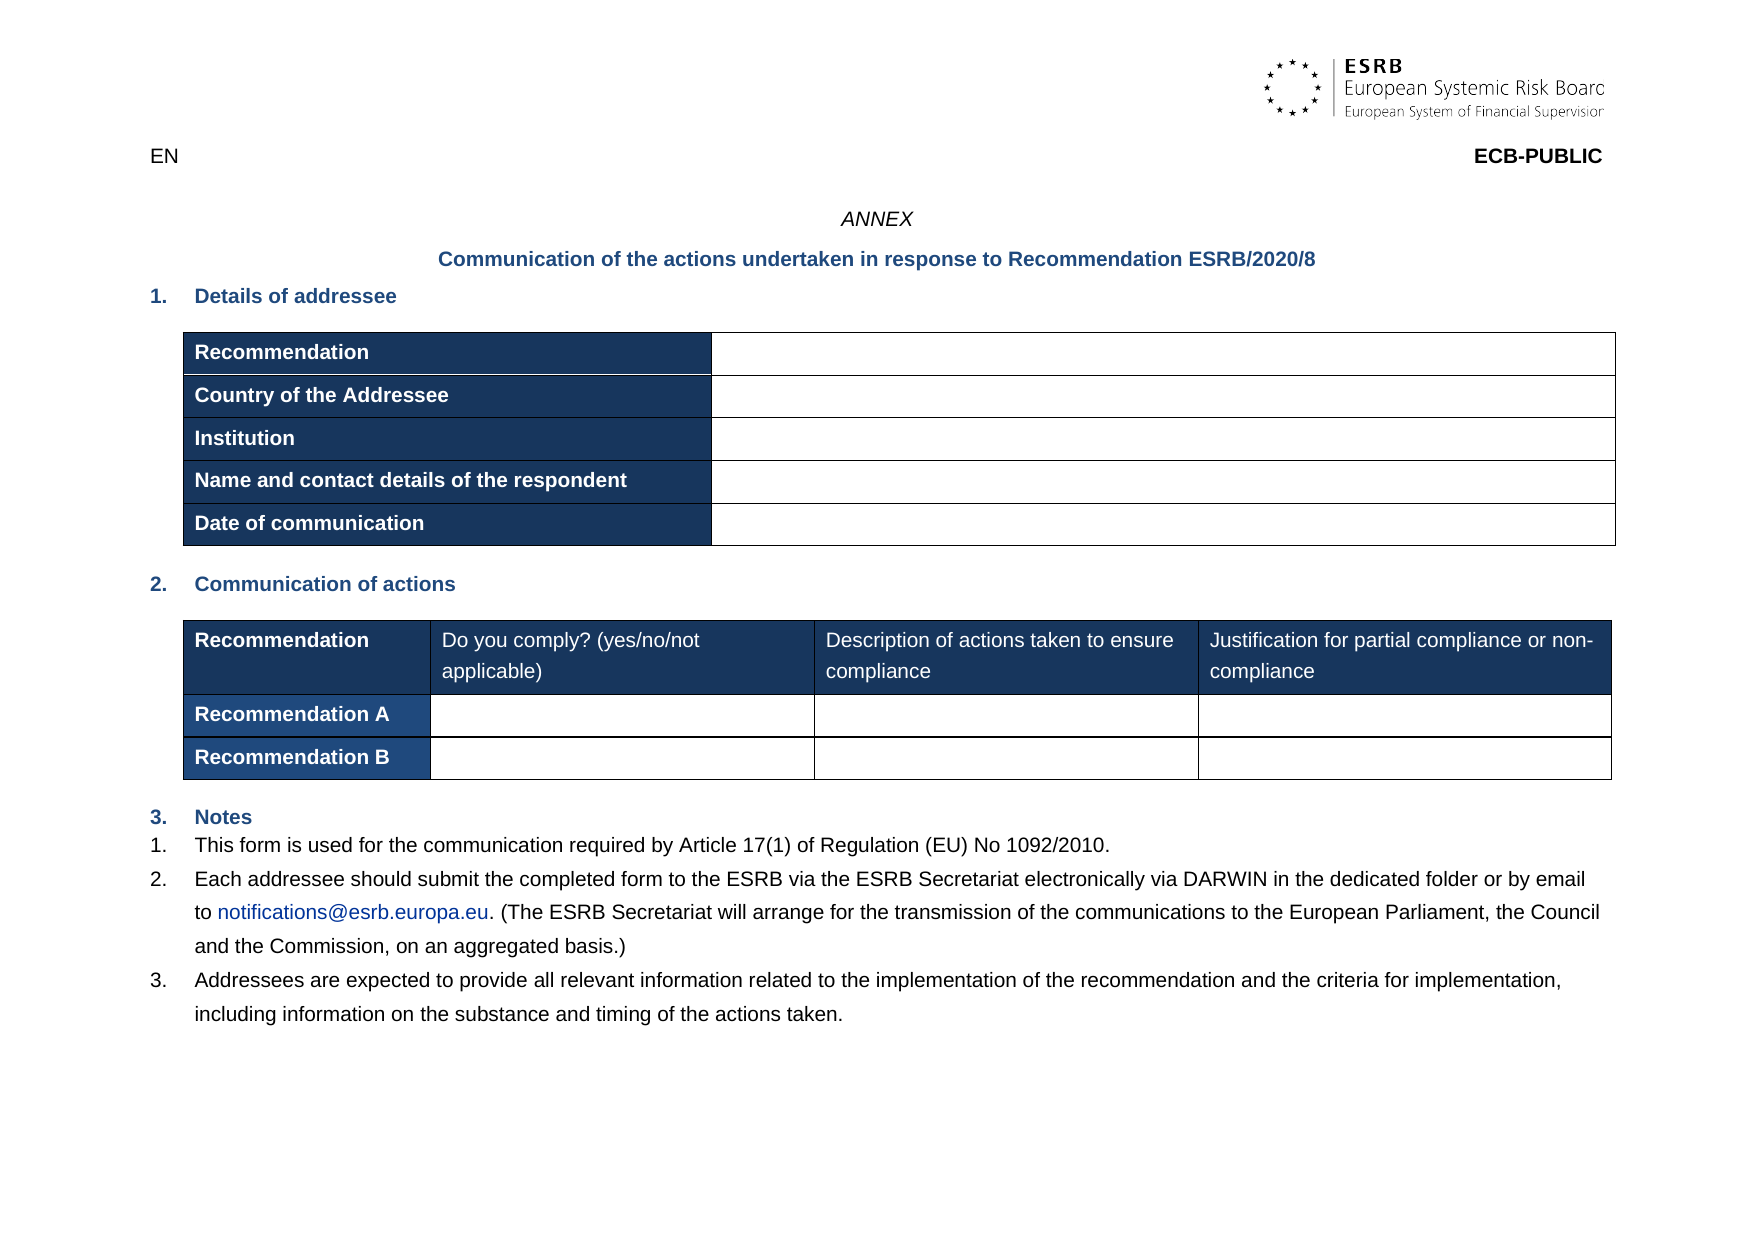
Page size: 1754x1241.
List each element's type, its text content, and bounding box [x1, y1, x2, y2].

table_cell [815, 695, 1198, 736]
table_header Do you comply? (yes/no/not applicable) [431, 621, 814, 694]
list This form is used for the communication required by Article 17(1) of Regulation (EU) No 1092/2010. [150, 833, 1604, 857]
table_header Justification for partial compliance or non-compliance [1199, 621, 1611, 694]
table_cell [431, 695, 814, 736]
text ANNEX [150, 198, 1604, 233]
list Communication of actions [150, 571, 1604, 595]
table_cell Name and contact details of the respondent [184, 461, 711, 503]
list Each addressee should submit the completed form to the ESRB via the ESRB Secretariat electronically via DARWIN in the dedicated folder or by email to notifications@esrb.europa.eu. (The ESRB Secretariat will arrange for the transmission of the communications to the European Parliament, the Council and the Commission, on an aggregated basis.) [150, 866, 1604, 958]
list Notes [150, 805, 1604, 829]
table_cell [1199, 695, 1611, 736]
table_cell [815, 738, 1198, 779]
table_cell Institution [184, 418, 711, 460]
table_cell [431, 738, 814, 779]
table_cell [712, 376, 1615, 417]
table_cell [712, 504, 1615, 545]
picture [1263, 59, 1604, 120]
table_header Description of actions taken to ensure compliance [815, 621, 1198, 694]
table_header [712, 333, 1615, 374]
text Communication of the actions undertaken in response to Recommendation ESRB/2020/8 [150, 240, 1604, 271]
table_cell Recommendation B [184, 738, 430, 779]
table_header Recommendation [184, 333, 711, 374]
table_cell Date of communication [184, 504, 711, 545]
list Addressees are expected to provide all relevant information related to the implementation of the recommendation and the criteria for implementation, including information on the substance and timing of the actions taken. [150, 968, 1604, 1025]
table_cell [712, 461, 1615, 503]
table_cell Recommendation A [184, 695, 430, 736]
table_cell [1199, 738, 1611, 779]
table_header Recommendation [184, 621, 430, 694]
list Details of addressee [150, 283, 1604, 307]
table_cell Country of the Addressee [184, 376, 711, 417]
table_cell [712, 418, 1615, 460]
